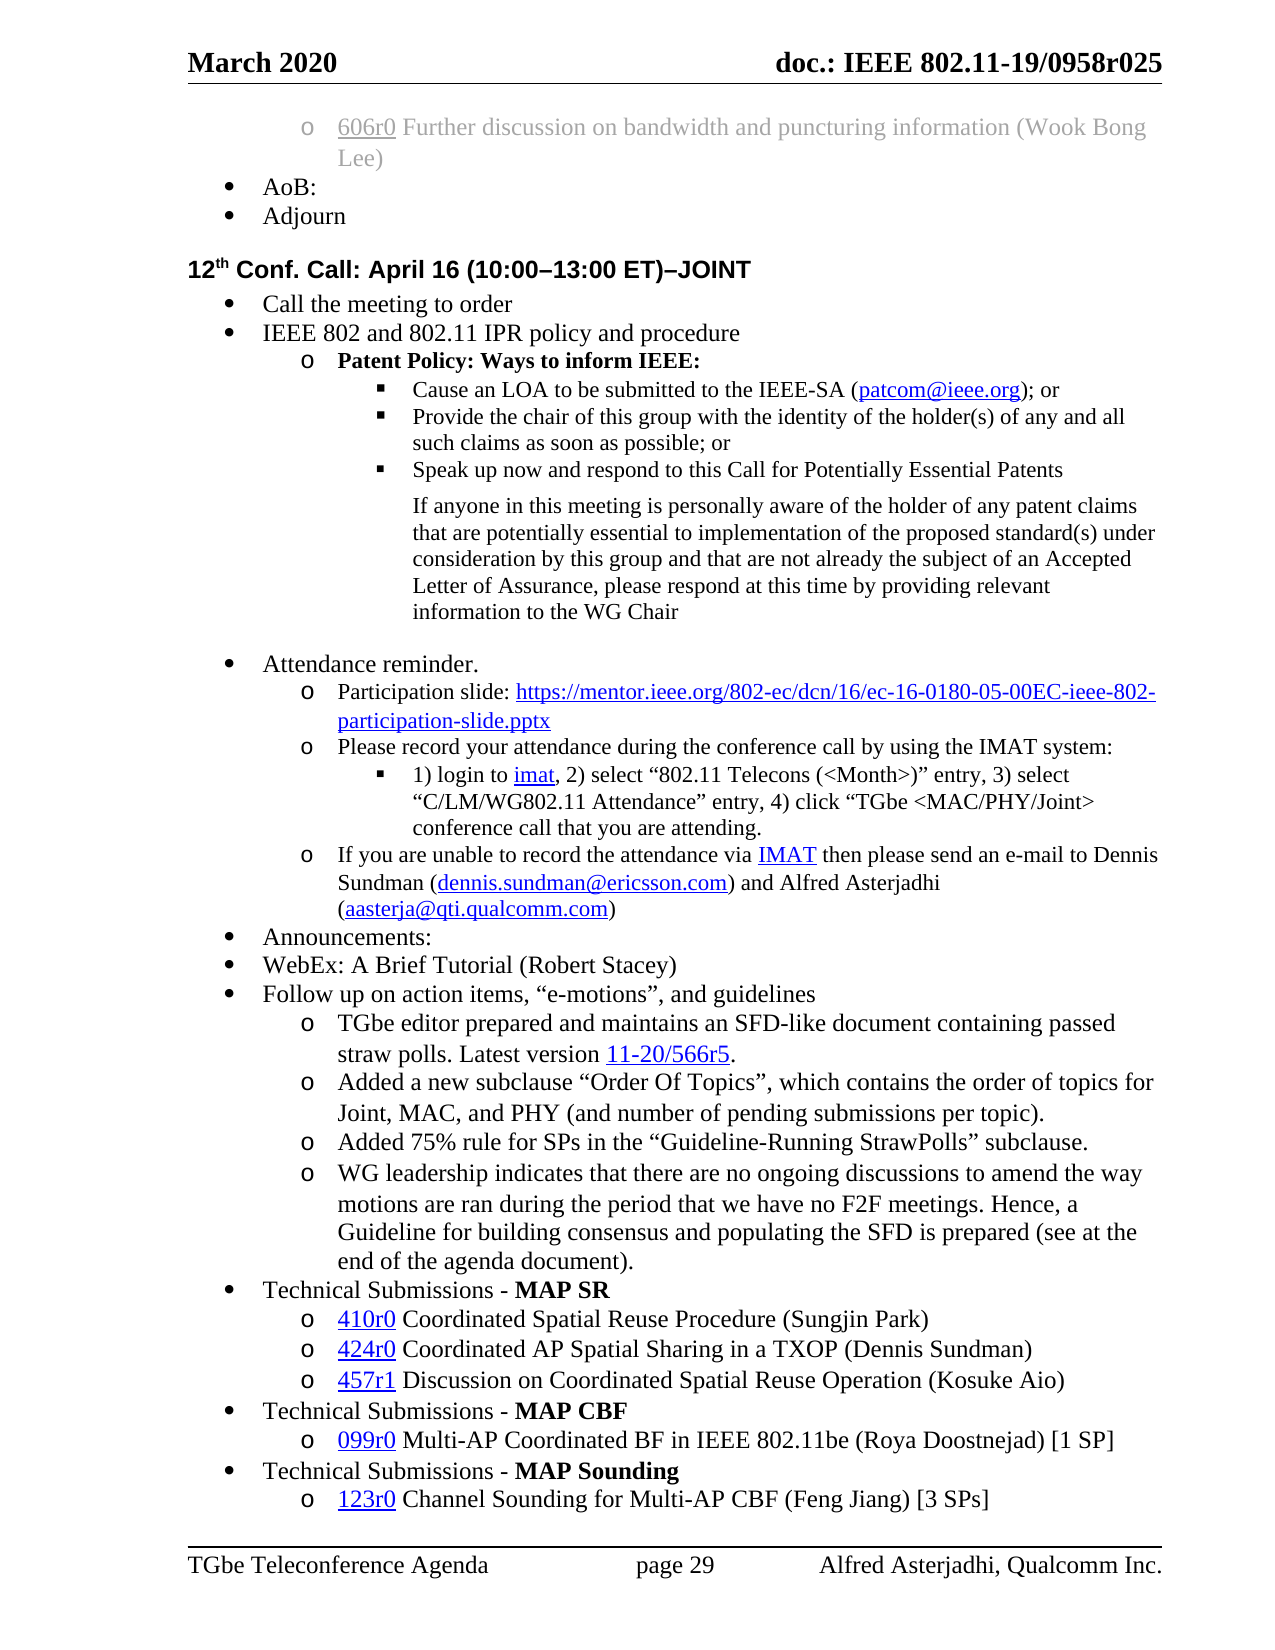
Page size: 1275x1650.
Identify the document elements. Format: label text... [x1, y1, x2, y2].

list Please record your attendance during the conference call by using the IMAT system: [300, 733, 1162, 762]
list Technical Submissions - MAP Sounding [225, 1456, 1162, 1484]
list 457r1 Discussion on Coordinated Spatial Reuse Operation (Kosuke Aio) [300, 1365, 1162, 1396]
list 1) login to imat, 2) select “802.11 Telecons (<Month>)” entry, 3) select “C/LM/WG802.11 Attendance” entry, 4) click “TGbe <MAC/PHY/Joint> conference call that you are attending. [375, 762, 1162, 841]
list 606r0 Further discussion on bandwidth and puncturing information (Wook Bong Lee) [300, 112, 1162, 172]
list AoB: [225, 172, 1162, 201]
list Attendance reminder. [225, 649, 1162, 678]
list IEEE 802 and 802.11 IPR policy and procedure [225, 318, 1162, 347]
list Technical Submissions - MAP CBF [225, 1396, 1162, 1425]
list If you are unable to record the attendance via IMAT then please send an e-mail to Dennis Sundman (dennis.sundman@ericsson.com) and Alfred Asterjadhi (aasterja@qti.qualcomm.com) [300, 841, 1162, 922]
list Call the meeting to order [225, 289, 1162, 318]
list Adjourn [225, 201, 1162, 229]
subtitle 12th Conf. Call: April 16 (10:00–13:00 ET)–JOINT [187, 254, 1162, 283]
list If anyone in this meeting is personally aware of the holder of any patent claims that are potentially essential to implementation of the proposed standard(s) under consideration by this group and that are not already the subject of an Accepted Letter of Assurance, please respond at this time by providing relevant information to the WG Chair [412, 493, 1162, 624]
list WG leadership indicates that there are no ongoing discussions to amend the way motions are ran during the period that we have no F2F meetings. Hence, a Guideline for building consensus and populating the SFD is prepared (see at the end of the agenda document). [300, 1158, 1162, 1275]
list Speak up now and respond to this Call for Potentially Essential Patents [375, 456, 1162, 482]
list Announcements: [225, 922, 1162, 950]
list WebEx: A Brief Tutorial (Robert Stacey) [225, 950, 1162, 979]
list 410r0 Coordinated Spatial Reuse Procedure (Sungjin Park) [300, 1304, 1162, 1334]
list 123r0 Channel Sounding for Multi-AP CBF (Feng Jiang) [3 SPs] [300, 1484, 1162, 1515]
list Patent Policy: Ways to inform IEEE: [300, 347, 1162, 376]
list Follow up on action items, “e-motions”, and guidelines [225, 979, 1162, 1008]
list Provide the chair of this group with the identity of the holder(s) of any and all such claims as soon as possible; or [375, 403, 1162, 456]
list Cause an LOA to be submitted to the IEEE-SA (patcom@ieee.org); or [375, 376, 1162, 403]
list Participation slide: https://mentor.ieee.org/802-ec/dcn/16/ec-16-0180-05-00EC-ieee-802-participation-slide.pptx [300, 678, 1162, 733]
list Added a new subclause “Order Of Topics”, which contains the order of topics for Joint, MAC, and PHY (and number of pending submissions per topic). [300, 1067, 1162, 1127]
list TGbe editor prepared and maintains an SFD-like document containing passed straw polls. Latest version 11-20/566r5. [300, 1008, 1162, 1067]
list Technical Submissions - MAP SR [225, 1275, 1162, 1304]
list 424r0 Coordinated AP Spatial Sharing in a TXOP (Dennis Sundman) [300, 1334, 1162, 1365]
list Added 75% rule for SPs in the “Guideline-Running StrawPolls” subclause. [300, 1127, 1162, 1158]
list 099r0 Multi-AP Coordinated BF in IEEE 802.11be (Roya Doostnejad) [1 SP] [300, 1425, 1162, 1456]
